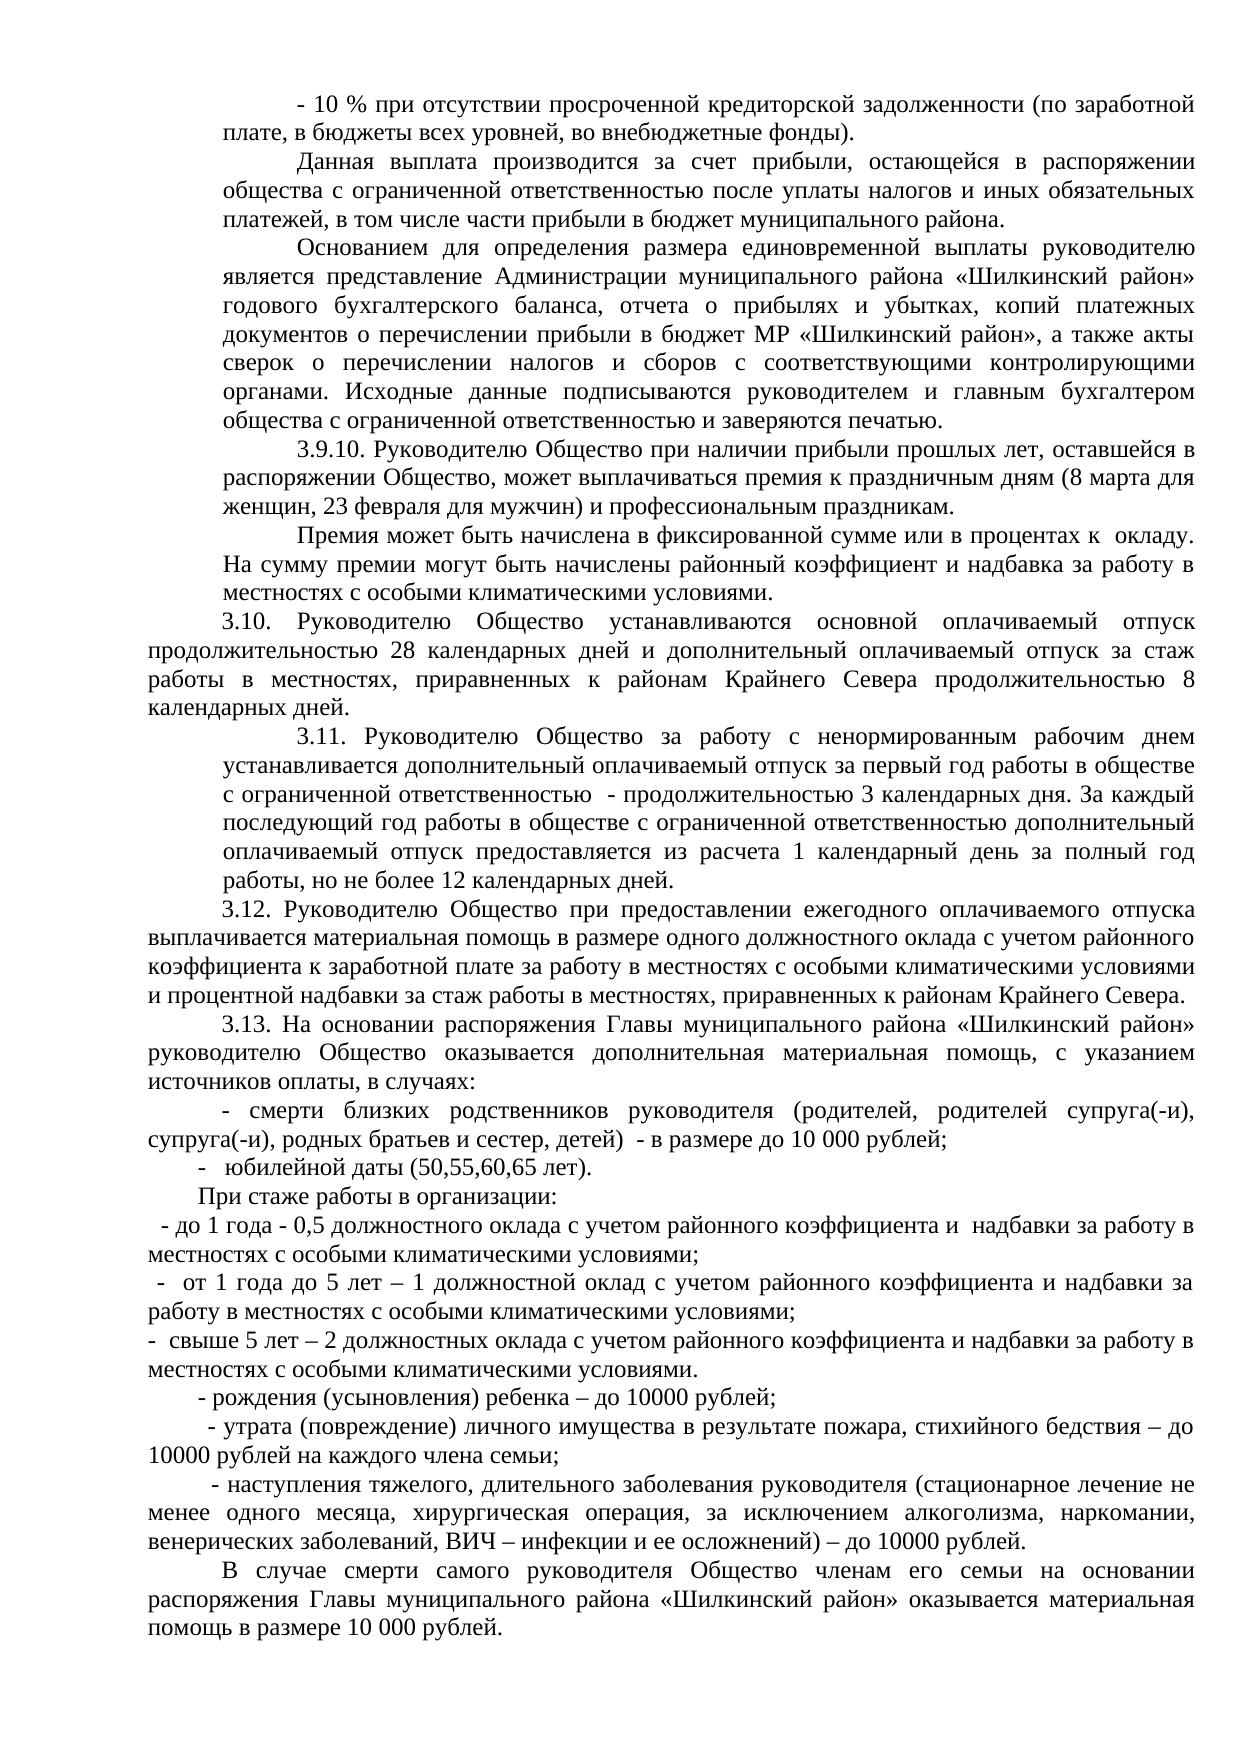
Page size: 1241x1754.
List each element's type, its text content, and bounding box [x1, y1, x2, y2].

text При стаже работы в организации: [148, 1181, 1196, 1210]
text - от 1 года до 5 лет – 1 должностной оклад с учетом районного коэффициента и надбавки за работу в местностях с особыми климатическими условиями; [148, 1267, 1196, 1325]
text - юбилейной даты (50,55,60,65 лет). [148, 1152, 1196, 1181]
text Премия может быть начислена в фиксированной сумме или в процентах к окладу. На сумму премии могут быть начислены районный коэффициент и надбавка за работу в местностях с особыми климатическими условиями. [223, 520, 1196, 606]
text В случае смерти самого руководителя Общество членам его семьи на основании распоряжения Главы муниципального района «Шилкинский район» оказывается материальная помощь в размере 10 000 рублей. [148, 1555, 1196, 1641]
text - утрата (повреждение) личного имущества в результате пожара, стихийного бедствия – до 10000 рублей на каждого члена семьи; [148, 1411, 1196, 1469]
text - свыше 5 лет – 2 должностных оклада с учетом районного коэффициента и надбавки за работу в местностях с особыми климатическими условиями. [148, 1325, 1196, 1382]
text - 10 % при отсутствии просроченной кредиторской задолженности (по заработной плате, в бюджеты всех уровней, во внебюджетные фонды). [223, 89, 1196, 146]
text - рождения (усыновления) ребенка – до 10000 рублей; [148, 1382, 1196, 1411]
text 3.12. Руководителю Общество при предоставлении ежегодного оплачиваемого отпуска выплачивается материальная помощь в размере одного должностного оклада с учетом районного коэффициента к заработной плате за работу в местностях с особыми климатическими условиями и процентной надбавки за стаж работы в местностях, приравненных к районам Крайнего Севера. [148, 894, 1196, 1009]
text - до 1 года - 0,5 должностного оклада с учетом районного коэффициента и надбавки за работу в местностях с особыми климатическими условиями; [148, 1210, 1196, 1267]
text - смерти близких родственников руководителя (родителей, родителей супруга(-и), супруга(-и), родных братьев и сестер, детей) - в размере до 10 000 рублей; [148, 1095, 1196, 1152]
text Данная выплата производится за счет прибыли, остающейся в распоряжении общества с ограниченной ответственностью после уплаты налогов и иных обязательных платежей, в том числе части прибыли в бюджет муниципального района. [223, 146, 1196, 232]
text Основанием для определения размера единовременной выплаты руководителю является представление Администрации муниципального района «Шилкинский район» годового бухгалтерского баланса, отчета о прибылях и убытках, копий платежных документов о перечислении прибыли в бюджет МР «Шилкинский район», а также акты сверок о перечислении налогов и сборов с соответствующими контролирующими органами. Исходные данные подписываются руководителем и главным бухгалтером общества с ограниченной ответственностью и заверяются печатью. [223, 232, 1196, 434]
text 3.11. Руководителю Общество за работу с ненормированным рабочим днем устанавливается дополнительный оплачиваемый отпуск за первый год работы в обществе с ограниченной ответственностью - продолжительностью 3 календарных дня. За каждый последующий год работы в обществе с ограниченной ответственностью дополнительный оплачиваемый отпуск предоставляется из расчета 1 календарный день за полный год работы, но не более 12 календарных дней. [223, 721, 1196, 894]
text 3.9.10. Руководителю Общество при наличии прибыли прошлых лет, оставшейся в распоряжении Общество, может выплачиваться премия к праздничным дням (8 марта для женщин, 23 февраля для мужчин) и профессиональным праздникам. [223, 434, 1196, 520]
text 3.13. На основании распоряжения Главы муниципального района «Шилкинский район» руководителю Общество оказывается дополнительная материальная помощь, с указанием источников оплаты, в случаях: [148, 1009, 1196, 1095]
text - наступления тяжелого, длительного заболевания руководителя (стационарное лечение не менее одного месяца, хирургическая операция, за исключением алкоголизма, наркомании, венерических заболеваний, ВИЧ – инфекции и ее осложнений) – до 10000 рублей. [148, 1469, 1196, 1555]
text 3.10. Руководителю Общество устанавливаются основной оплачиваемый отпуск продолжительностью 28 календарных дней и дополнительный оплачиваемый отпуск за стаж работы в местностях, приравненных к районам Крайнего Севера продолжительностью 8 календарных дней. [148, 606, 1196, 721]
